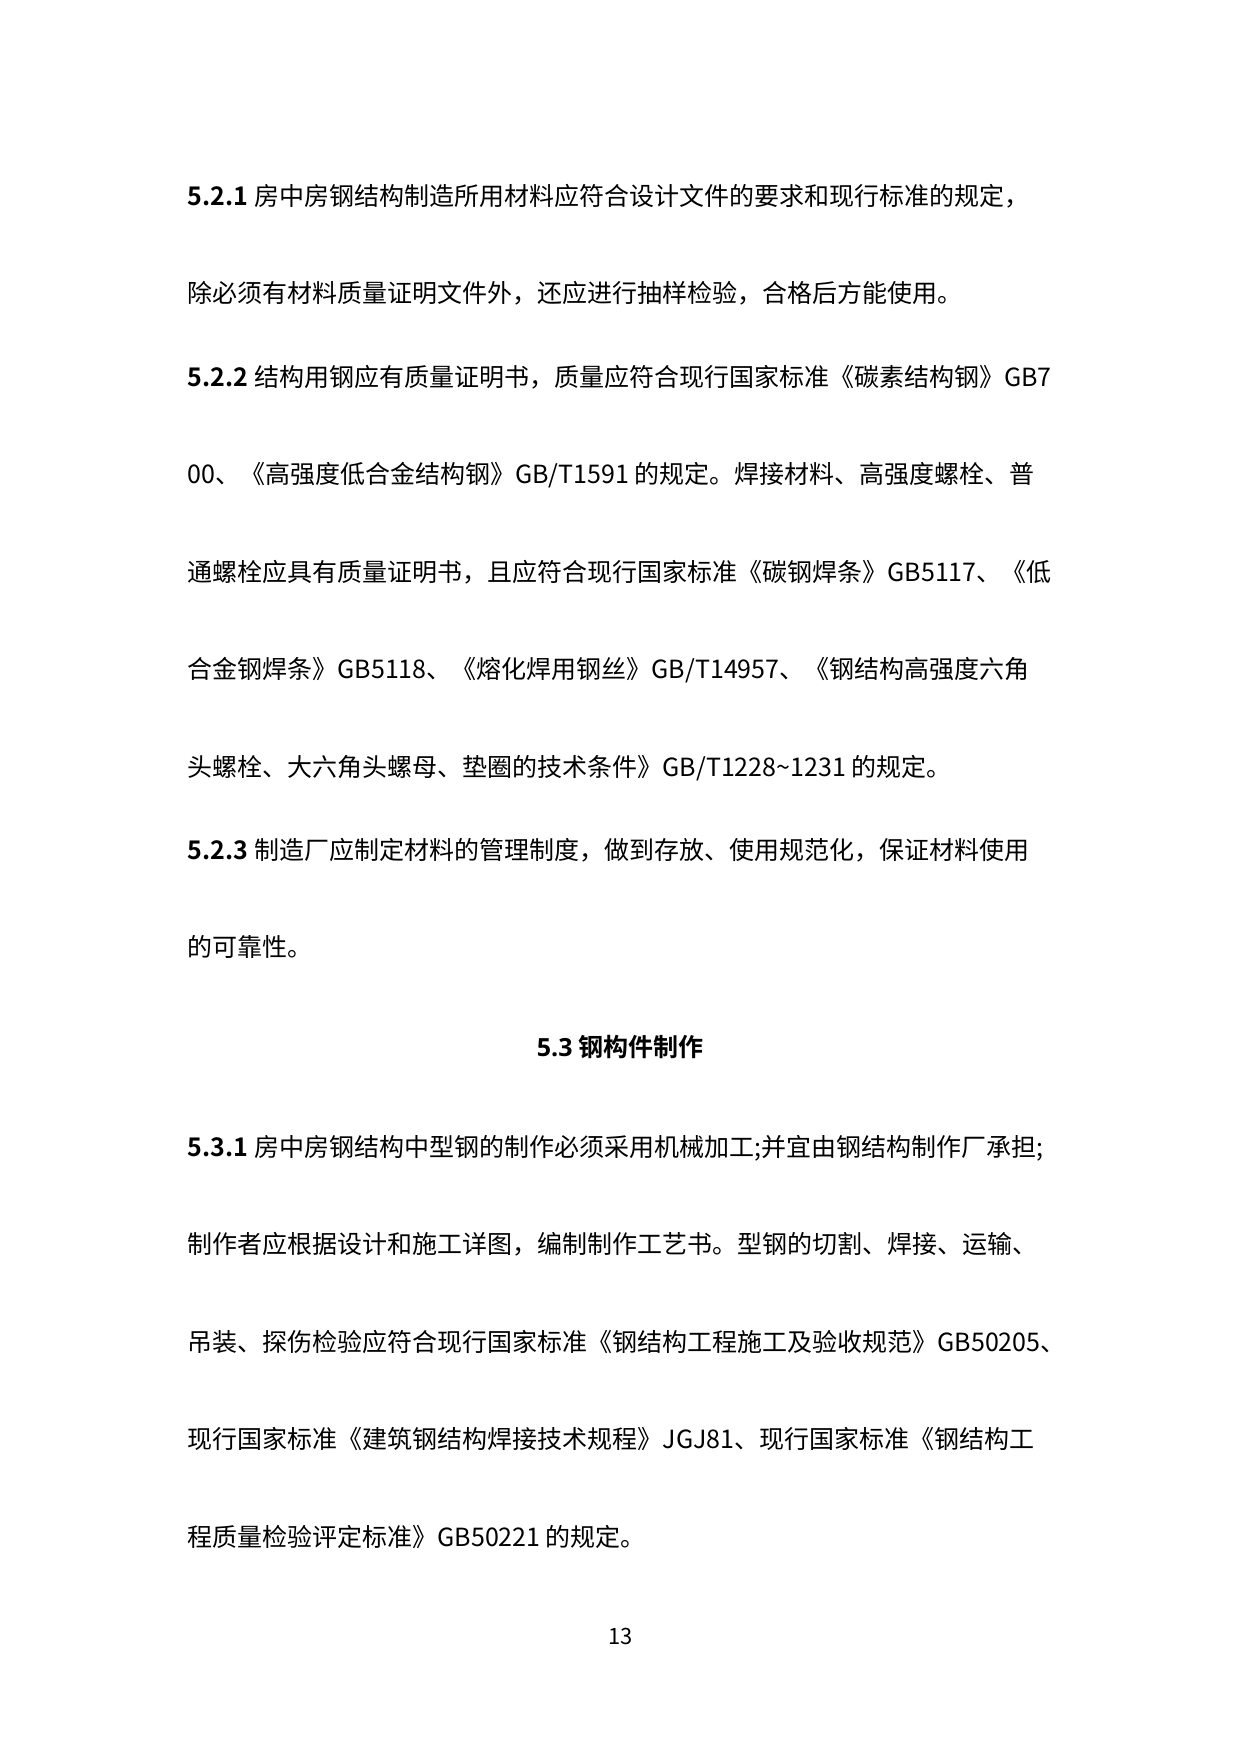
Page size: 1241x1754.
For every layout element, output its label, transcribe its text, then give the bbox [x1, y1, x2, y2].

text 5.2.1 房中房钢结构制造所用材料应符合设计文件的要求和现行标准的规定，除必须有材料质量证明文件外，还应进行抽样检验，合格后方能使用。 [187, 162, 1053, 324]
text 5.3 钢构件制作 [211, 1013, 1030, 1078]
text 5.2.3 制造厂应制定材料的管理制度，做到存放、使用规范化，保证材料使用的可靠性。 [187, 816, 1053, 978]
text 5.2.2 结构用钢应有质量证明书，质量应符合现行国家标准《碳素结构钢》GB700、《高强度低合金结构钢》GB/T1591的规定。焊接材料、高强度螺栓、普通螺栓应具有质量证明书，且应符合现行国家标准《碳钢焊条》GB5117、《低合金钢焊条》GB5118、《熔化焊用钢丝》GB/T14957、《钢结构高强度六角头螺栓、大六角头螺母、垫圈的技术条件》GB/T1228~1231的规定。 [187, 343, 1053, 798]
text 5.3.1 房中房钢结构中型钢的制作必须采用机械加工;并宜由钢结构制作厂承担;制作者应根据设计和施工详图，编制制作工艺书。型钢的切割、焊接、运输、吊装、探伤检验应符合现行国家标准《钢结构工程施工及验收规范》GB50205、现行国家标准《建筑钢结构焊接技术规程》JGJ81、现行国家标准《钢结构工程质量检验评定标准》GB50221的规定。 [187, 1113, 1053, 1568]
